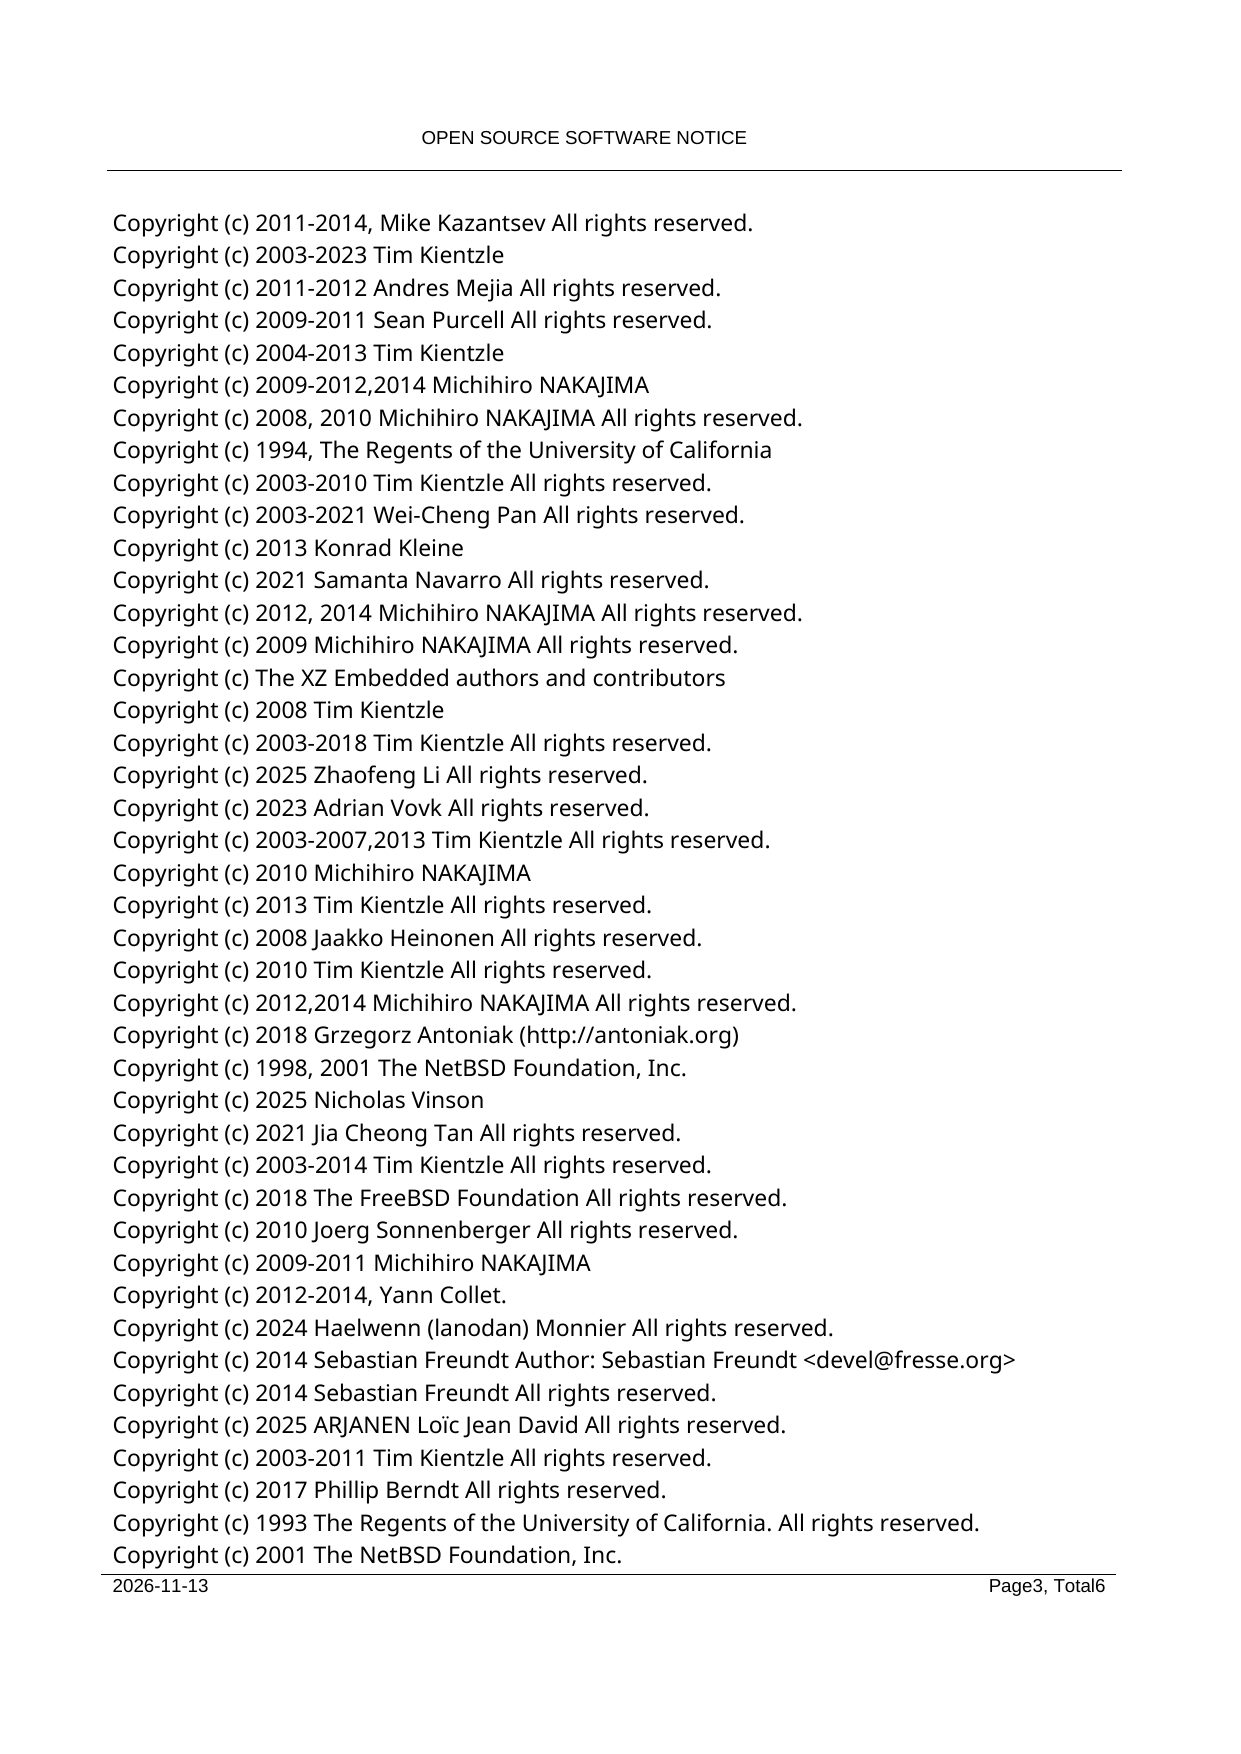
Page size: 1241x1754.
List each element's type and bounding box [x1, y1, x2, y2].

text [112, 206, 1128, 1571]
